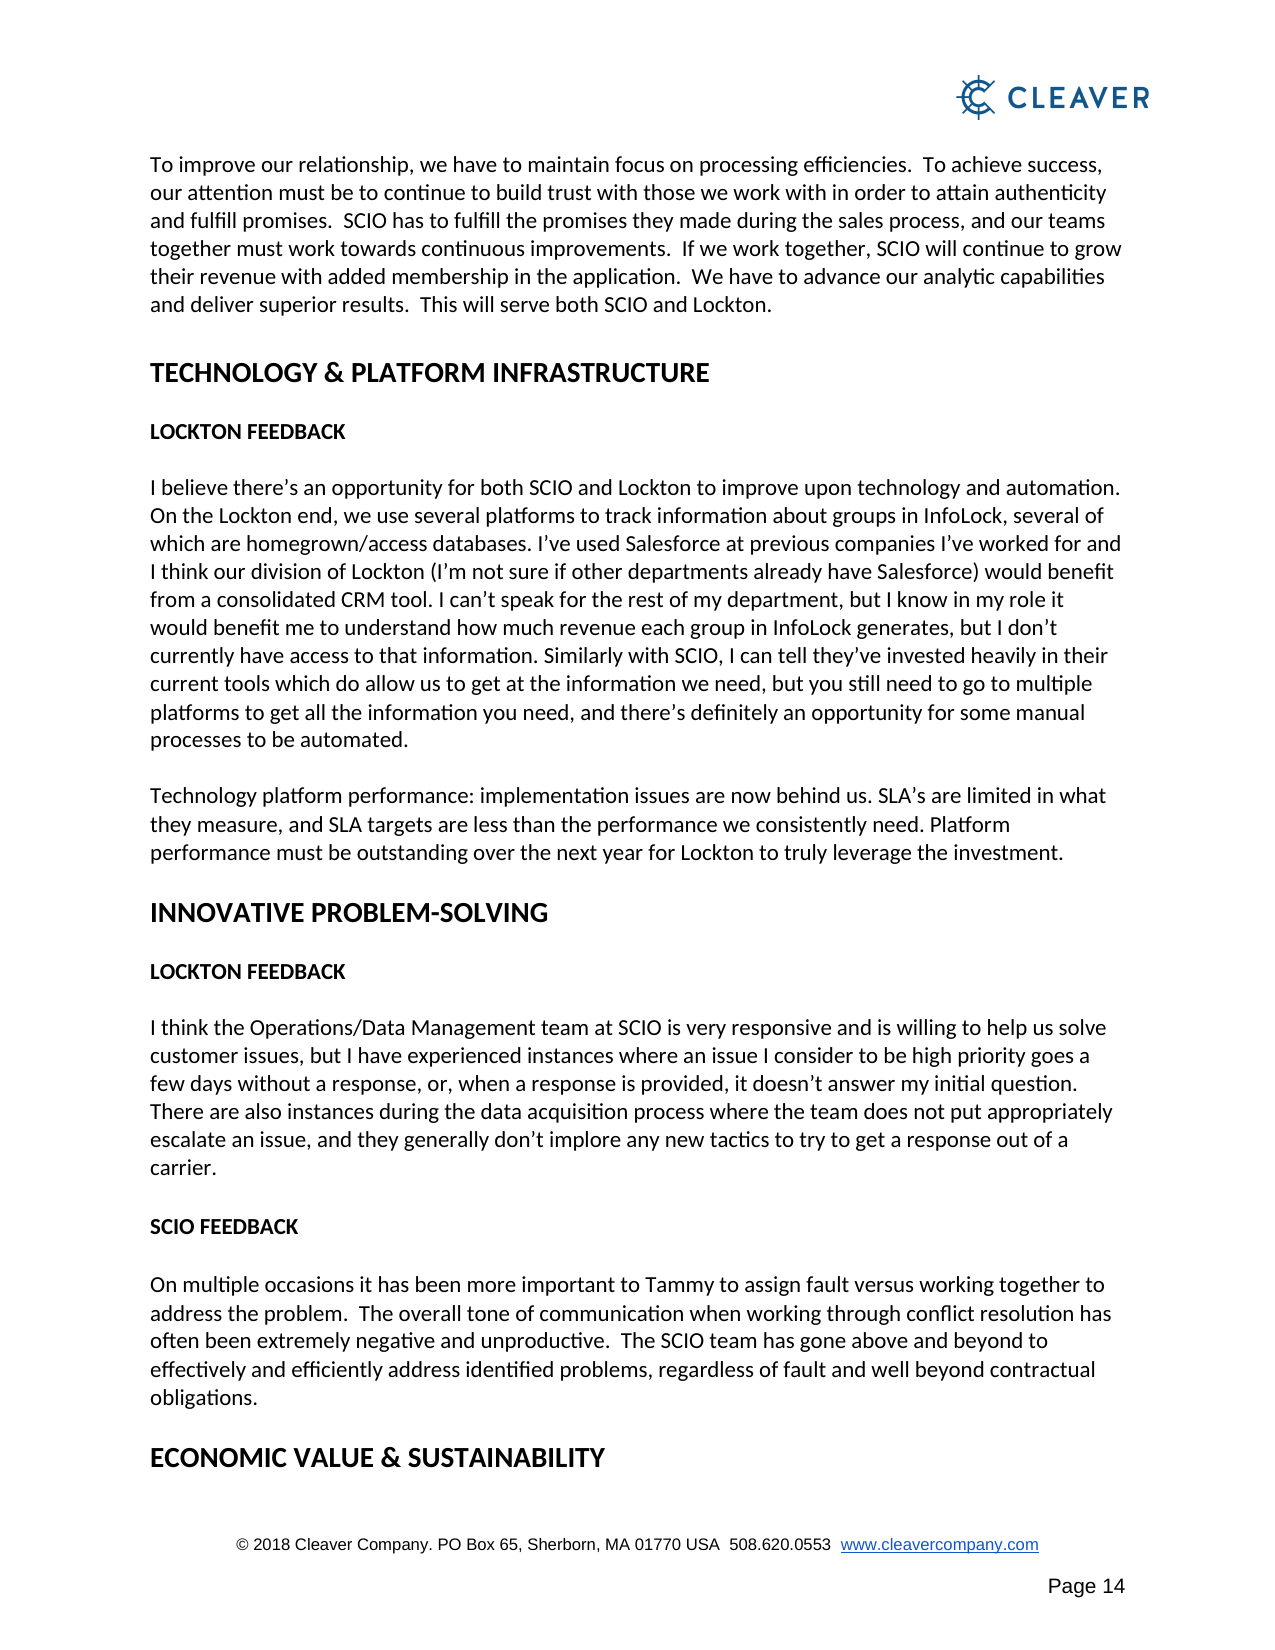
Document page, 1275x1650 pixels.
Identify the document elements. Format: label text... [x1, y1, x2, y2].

text lockton feedback [150, 417, 1125, 445]
text On multiple occasions it has been more important to Tammy to assign fault versus working together to address the problem. The overall tone of communication when working through conflict resolution has often been extremely negative and unproductive. The SCIO team has gone above and beyond to effectively and efficiently address identified problems, regardless of fault and well beyond contractual obligations. [150, 1271, 1125, 1411]
text I believe there’s an opportunity for both SCIO and Lockton to improve upon technology and automation. On the Lockton end, we use several platforms to track information about groups in InfoLock, several of which are homegrown/access databases. I’ve used Salesforce at previous companies I’ve worked for and I think our division of Lockton (I’m not sure if other departments already have Salesforce) would benefit from a consolidated CRM tool. I can’t speak for the rest of my department, but I know in my role it would benefit me to understand how much revenue each group in InfoLock generates, but I don’t currently have access to that information. Similarly with SCIO, I can tell they’ve invested heavily in their current tools which do allow us to get at the information we need, but you still need to go to multiple platforms to get all the information you need, and there’s definitely an opportunity for some manual processes to be automated. [150, 473, 1125, 754]
text lockton feedback [150, 957, 1125, 985]
text Technology platform performance: implementation issues are now behind us. SLA’s are limited in what they measure, and SLA targets are less than the performance we consistently need. Platform performance must be outstanding over the next year for Lockton to truly leverage the investment. [150, 782, 1125, 866]
text SCIO FEEDBACK [150, 1212, 1125, 1240]
text ECONOMIC VALUE & SUSTAINABILITY [150, 1439, 1125, 1474]
text To improve our relationship, we have to maintain focus on processing efficiencies. To achieve success, our attention must be to continue to build trust with those we work with in order to attain authenticity and fulfill promises. SCIO has to fulfill the promises they made during the sales process, and our teams together must work towards continuous improvements. If we work together, SCIO will continue to grow their revenue with added membership in the application. We have to advance our analytic capabilities and deliver superior results. This will serve both SCIO and Lockton. [150, 150, 1125, 318]
picture [956, 75, 1149, 120]
text I think the Operations/Data Management team at SCIO is very responsive and is willing to help us solve customer issues, but I have experienced instances where an issue I consider to be high priority goes a few days without a response, or, when a response is provided, it doesn’t answer my initial question. There are also instances during the data acquisition process where the team does not put appropriately escalate an issue, and they generally don’t implore any new tactics to try to get a response out of a carrier. [150, 1013, 1125, 1182]
text TECHNOLOGY & PLATFORM INFRASTRUCTURE [150, 354, 1125, 389]
text INNOVATIVE PROBLEM-SOLVING [150, 894, 1125, 929]
